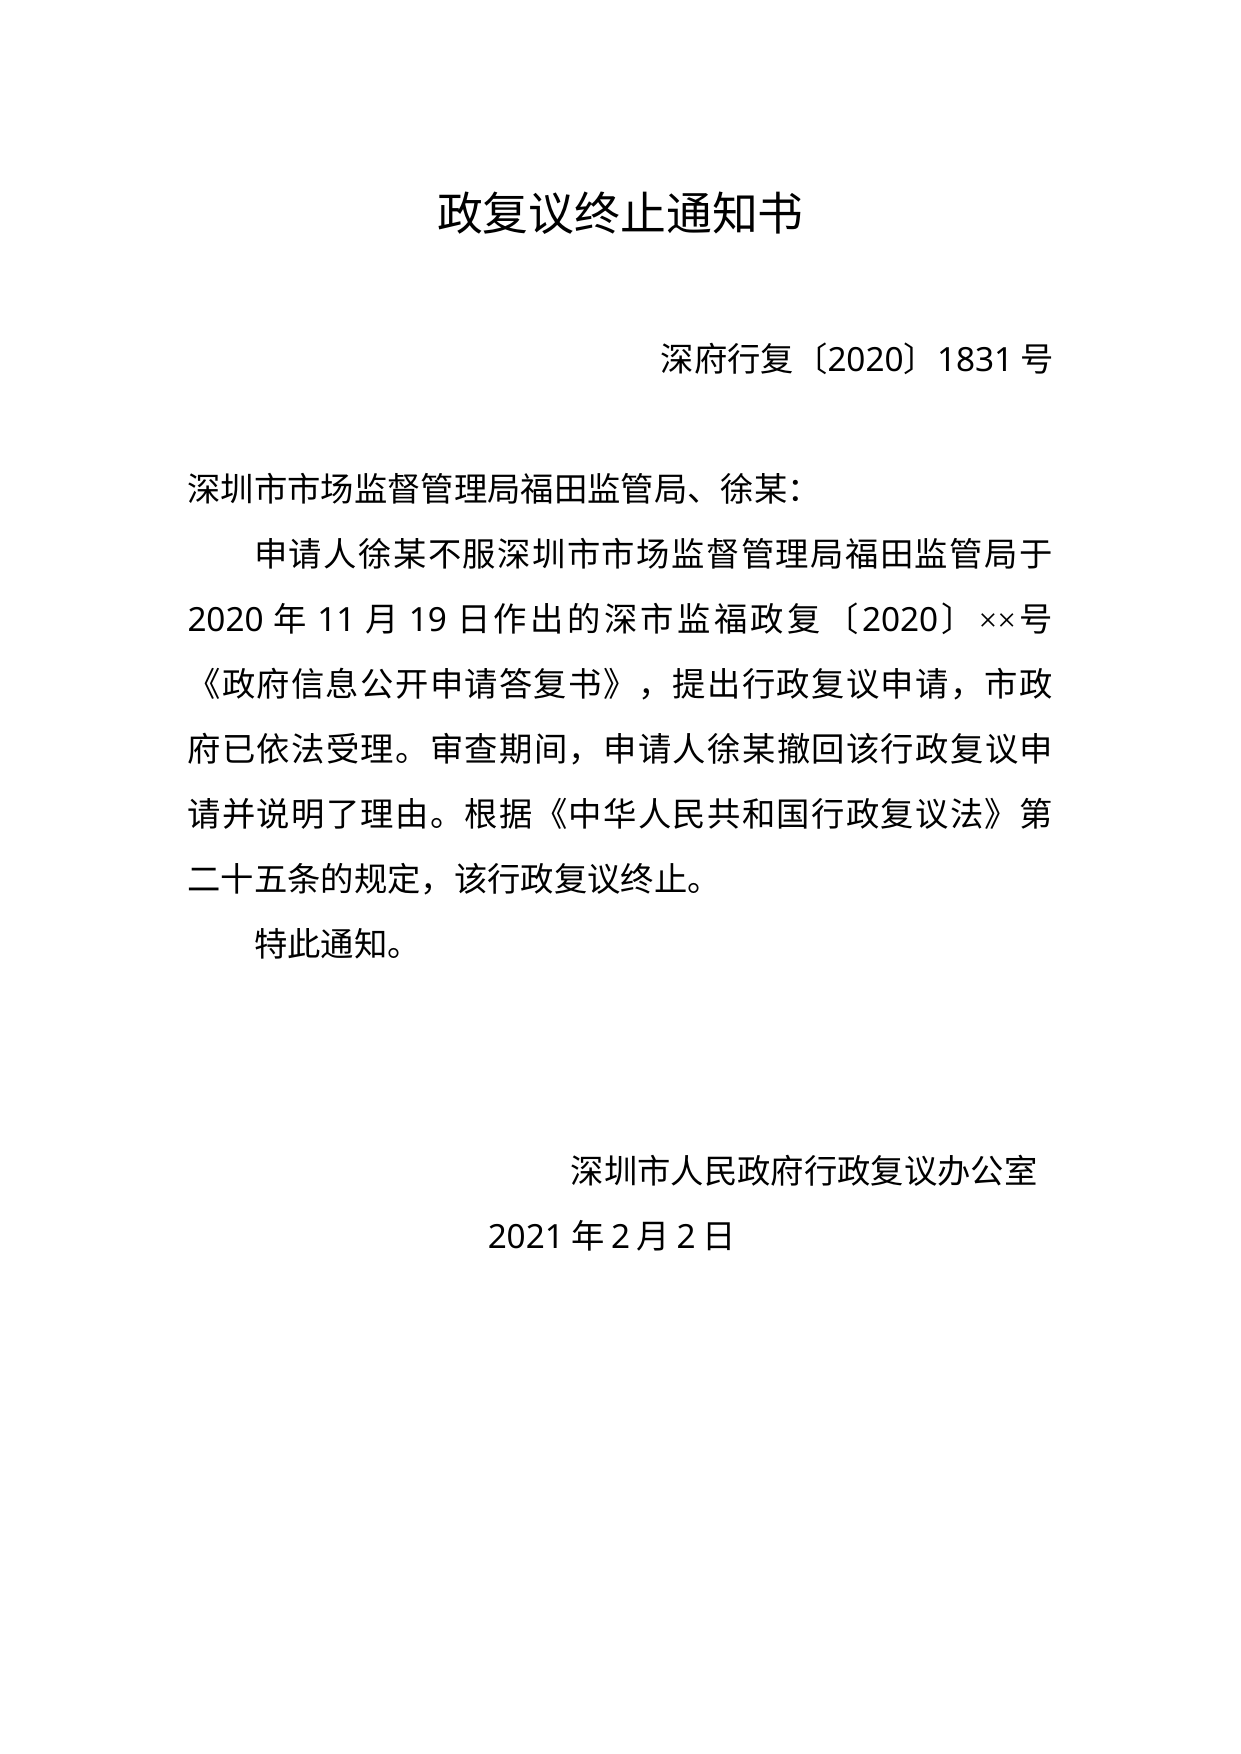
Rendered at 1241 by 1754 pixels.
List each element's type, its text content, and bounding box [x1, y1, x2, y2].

text 特此通知。 [187, 909, 1053, 974]
text 深圳市人民政府行政复议办公室 [187, 1137, 1053, 1202]
text 2021年2月2日 [187, 1202, 1053, 1267]
text 深府行复〔2020〕1831号 [187, 324, 1053, 389]
text 政复议终止通知书 [187, 162, 1053, 259]
text 深圳市市场监督管理局福田监管局、徐某： [187, 454, 1053, 519]
text 申请人徐某不服深圳市市场监督管理局福田监管局于2020年11月19日作出的深市监福政复〔2020〕××号《政府信息公开申请答复书》，提出行政复议申请，市政府已依法受理。审查期间，申请人徐某撤回该行政复议申请并说明了理由。根据《中华人民共和国行政复议法》第二十五条的规定，该行政复议终止。 [187, 519, 1053, 909]
